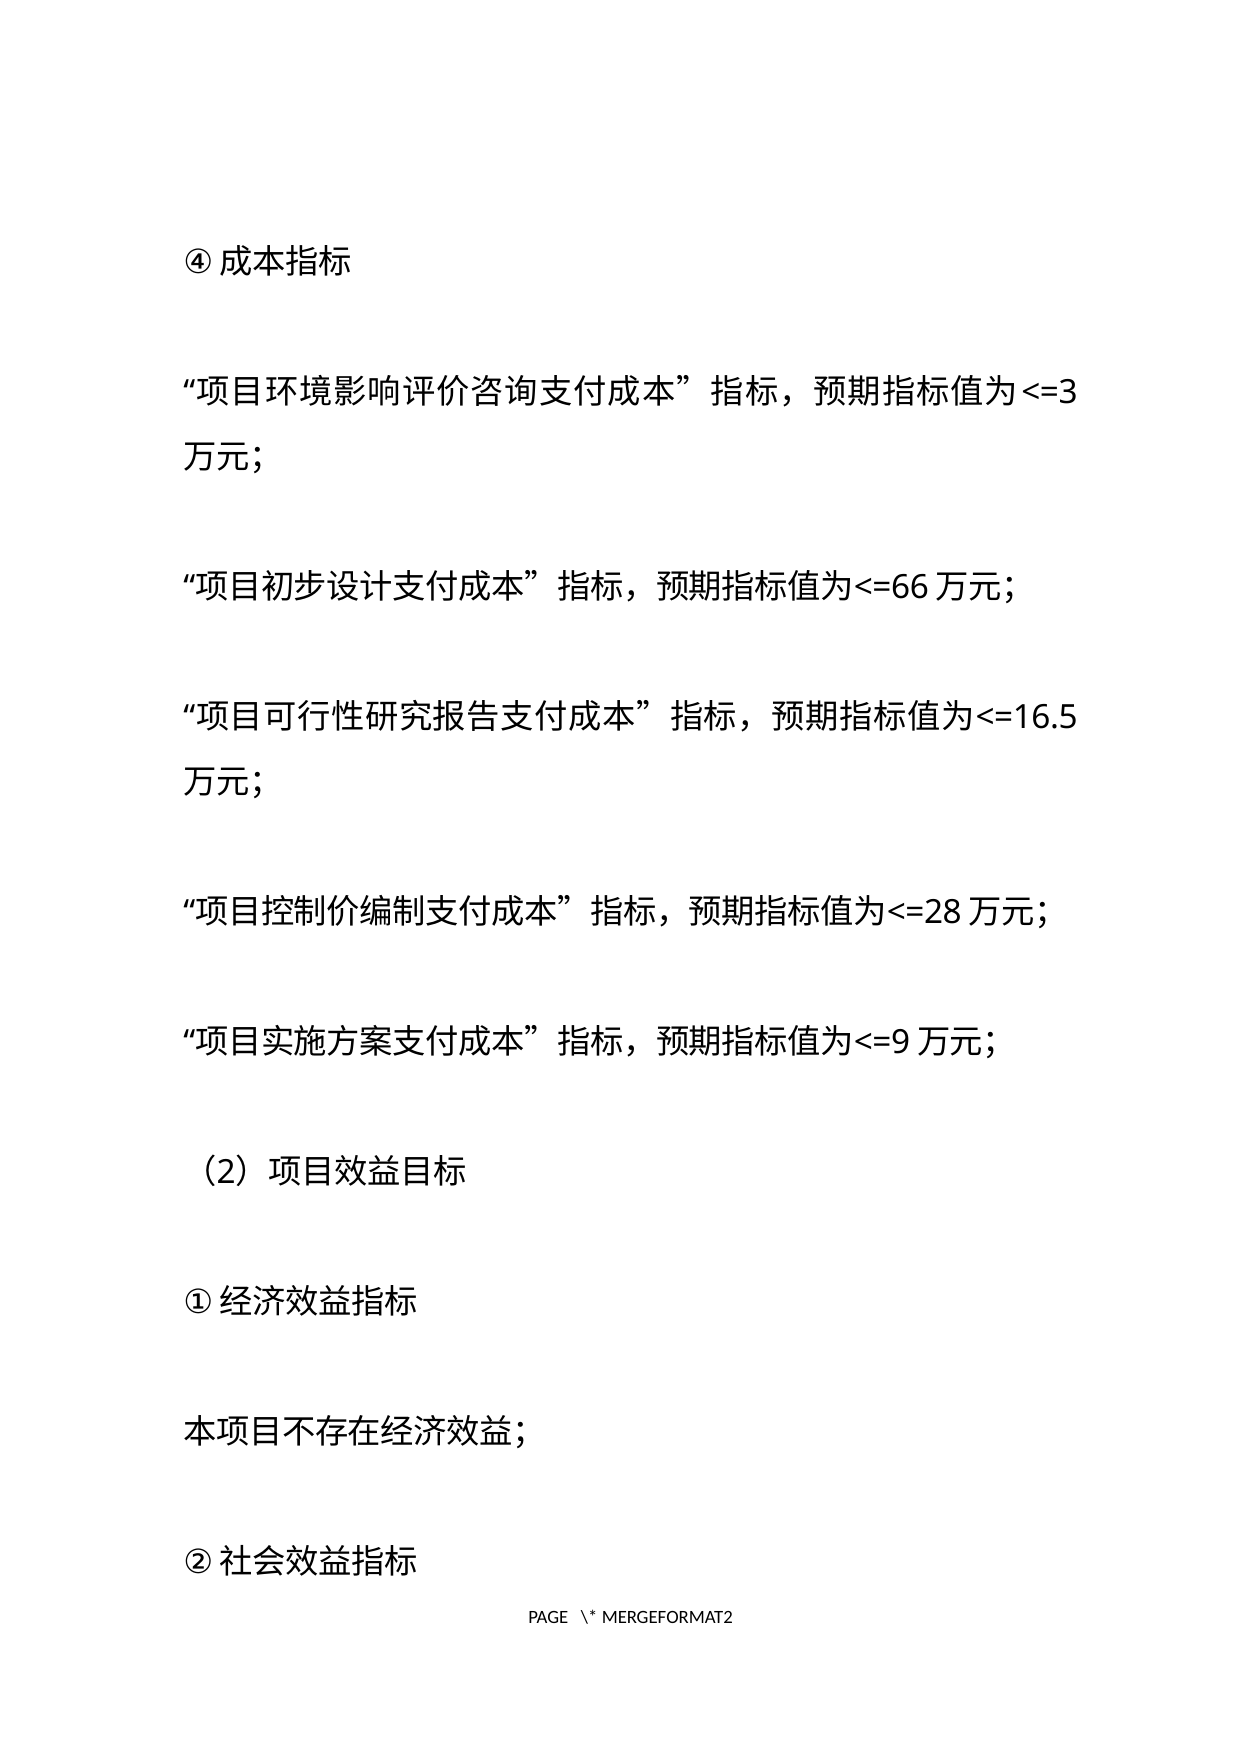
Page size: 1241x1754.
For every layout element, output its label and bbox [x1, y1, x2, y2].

text [183, 162, 1078, 1592]
